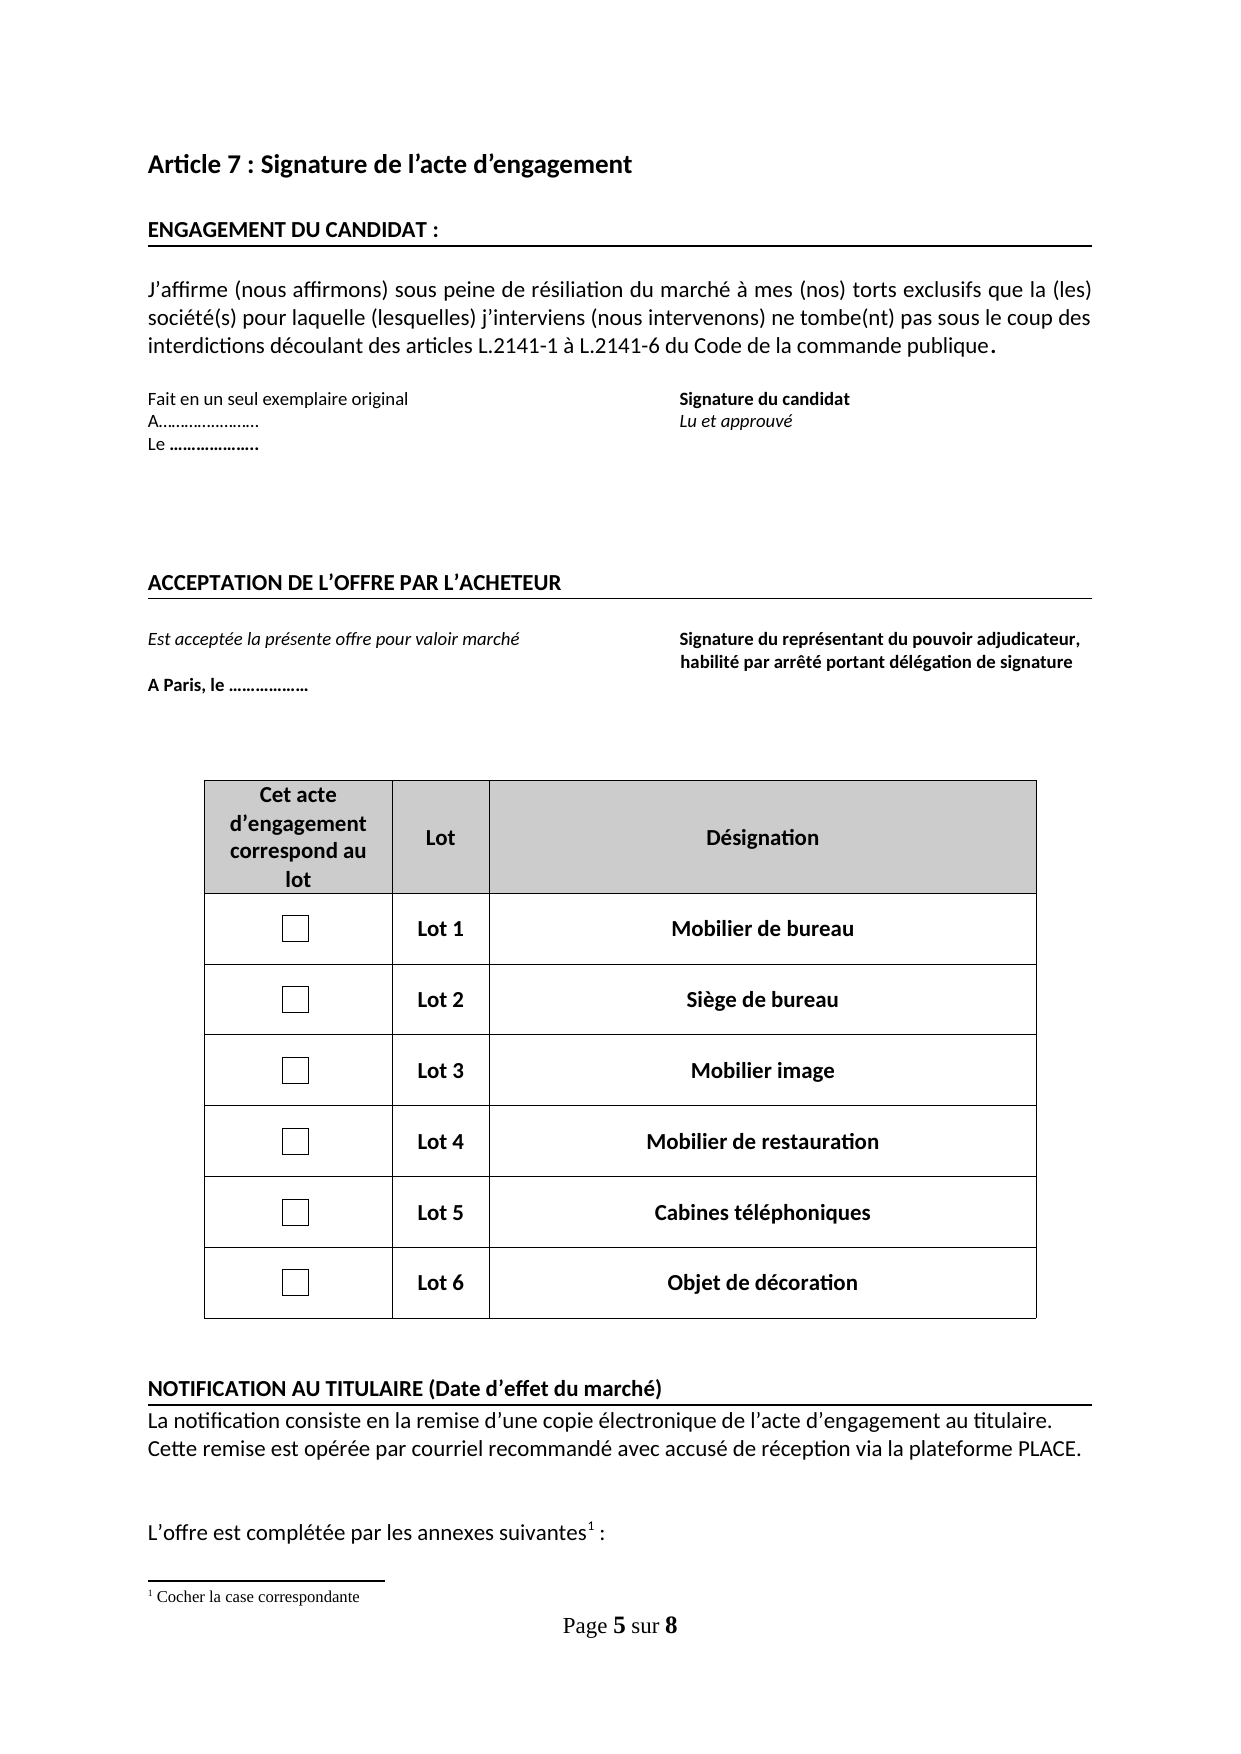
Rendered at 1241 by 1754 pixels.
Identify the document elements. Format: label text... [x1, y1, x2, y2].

table_cell Mobilier image [490, 1035, 1036, 1105]
text L’offre est complétée par les annexes suivantes : [148, 1518, 1092, 1546]
text A Paris, le ……………… [148, 673, 1092, 696]
table_cell [205, 965, 392, 1034]
table_cell Lot 6 [393, 1248, 489, 1318]
table_cell Mobilier de restauration [490, 1106, 1036, 1176]
subtitle Article 7 : Signature de l’acte d’engagement [148, 148, 1092, 181]
text Le ……………….. [148, 433, 1092, 456]
text ENGAGEMENT DU CANDIDAT : [148, 215, 1092, 245]
table_header Cet acte d’engagement correspond au lot [205, 781, 392, 893]
table_cell Lot 3 [393, 1035, 489, 1105]
table_cell Lot 1 [393, 894, 489, 963]
text Fait en un seul exemplaire original Signature du candidat [148, 387, 1092, 410]
table_cell [205, 1035, 392, 1105]
table_cell Lot 2 [393, 965, 489, 1034]
text La notification consiste en la remise d’une copie électronique de l’acte d’engagement au titulaire. [148, 1406, 1092, 1434]
table_cell Mobilier de bureau [490, 894, 1036, 963]
text J’affirme (nous affirmons) sous peine de résiliation du marché à mes (nos) torts exclusifs que la (les) société(s) pour laquelle (lesquelles) j’interviens (nous intervenons) ne tombe(nt) pas sous le coup des interdictions découlant des articles L.2141-1 à L.2141-6 du Code de la commande publique. [148, 275, 1092, 359]
text Est acceptée la présente offre pour valoir marché Signature du représentant du pouvoir adjudicateur, [148, 627, 1092, 650]
text NOTIFICATION AU TITULAIRE (Date d’effet du marché) [148, 1374, 1092, 1404]
table_cell Lot 5 [393, 1177, 489, 1247]
table_header Désignation [490, 781, 1036, 893]
text A…………..……… Lu et approuvé [148, 410, 1092, 433]
table_cell Lot 4 [393, 1106, 489, 1176]
table_cell [205, 1248, 392, 1318]
table_cell Cabines téléphoniques [490, 1177, 1036, 1247]
text ACCEPTATION DE L’OFFRE PAR L’ACHETEUR [148, 568, 1092, 598]
table_cell Siège de bureau [490, 965, 1036, 1034]
text Cette remise est opérée par courriel recommandé avec accusé de réception via la plateforme PLACE. [148, 1434, 1092, 1462]
table_cell [205, 1177, 392, 1247]
text habilité par arrêté portant délégation de signature [148, 650, 1092, 673]
table_cell [205, 1106, 392, 1176]
table_cell [205, 894, 392, 963]
table_header Lot [393, 781, 489, 893]
table_cell Objet de décoration [490, 1248, 1036, 1318]
